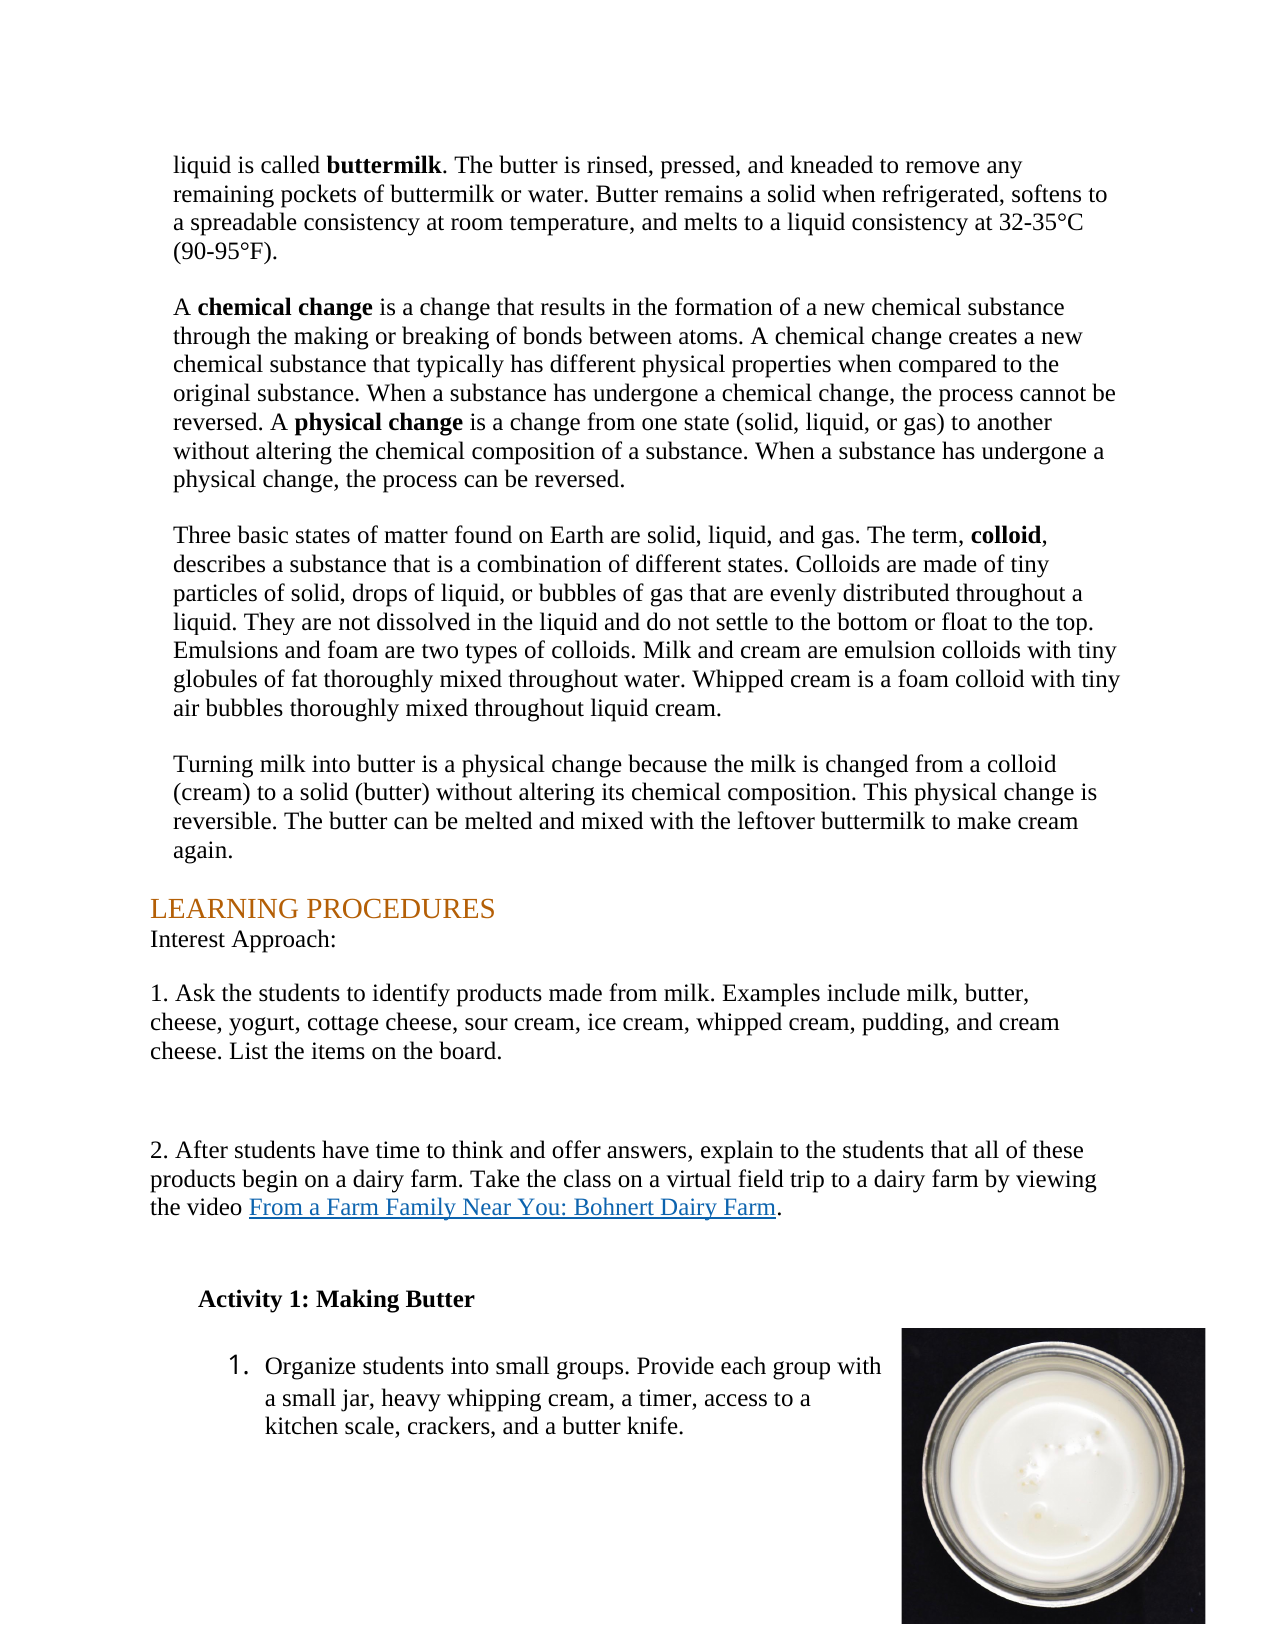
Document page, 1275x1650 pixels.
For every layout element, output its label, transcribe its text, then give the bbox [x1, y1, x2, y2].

text Turning milk into butter is a physical change because the milk is changed from a colloid (cream) to a solid (butter) without altering its chemical composition. This physical change is reversible. The butter can be melted and mixed with the leftover buttermilk to make cream again. [173, 749, 1125, 864]
text 2. After students have time to think and offer answers, explain to the students that all of these products begin on a dairy farm. Take the class on a virtual field trip to a dairy farm by viewing the video From a Farm Family Near You: Bohnert Dairy Farm. [150, 1135, 1102, 1221]
text 1. Ask the students to identify products made from milk. Examples include milk, butter, cheese, yogurt, cottage cheese, sour cream, ice cream, whipped cream, pudding, and cream cheese. List the items on the board. [150, 978, 1102, 1064]
list Organize students into small groups. Provide each group with a small jar, heavy whipping cream, a timer, access to a kitchen scale, crackers, and a butter knife. [227, 1344, 901, 1442]
text Activity 1: Making Butter [198, 1284, 1102, 1312]
text Interest Approach: [150, 924, 1125, 953]
text Three basic states of matter found on Earth are solid, liquid, and gas. The term, colloid, describes a substance that is a combination of different states. Colloids are made of tiny particles of solid, drops of liquid, or bubbles of gas that are evenly distributed throughout a liquid. They are not dissolved in the liquid and do not settle to the bottom or float to the top. Emulsions and foam are two types of colloids. Milk and cream are emulsion colloids with tiny globules of fat thoroughly mixed throughout water. Whipped cream is a foam colloid with tiny air bubbles thoroughly mixed throughout liquid cream. [722, 520, 1125, 722]
picture [901, 1328, 1206, 1624]
subtitle LEARNING PROCEDURES [150, 891, 1125, 924]
text A chemical change is a change that results in the formation of a new chemical substance through the making or breaking of bonds between atoms. A chemical change creates a new chemical substance that typically has different physical properties when compared to the original substance. When a substance has undergone a chemical change, the process cannot be reversed. A physical change is a change from one state (solid, liquid, or gas) to another without altering the chemical composition of a substance. When a substance has undergone a physical change, the process can be reversed. [173, 292, 1125, 493]
